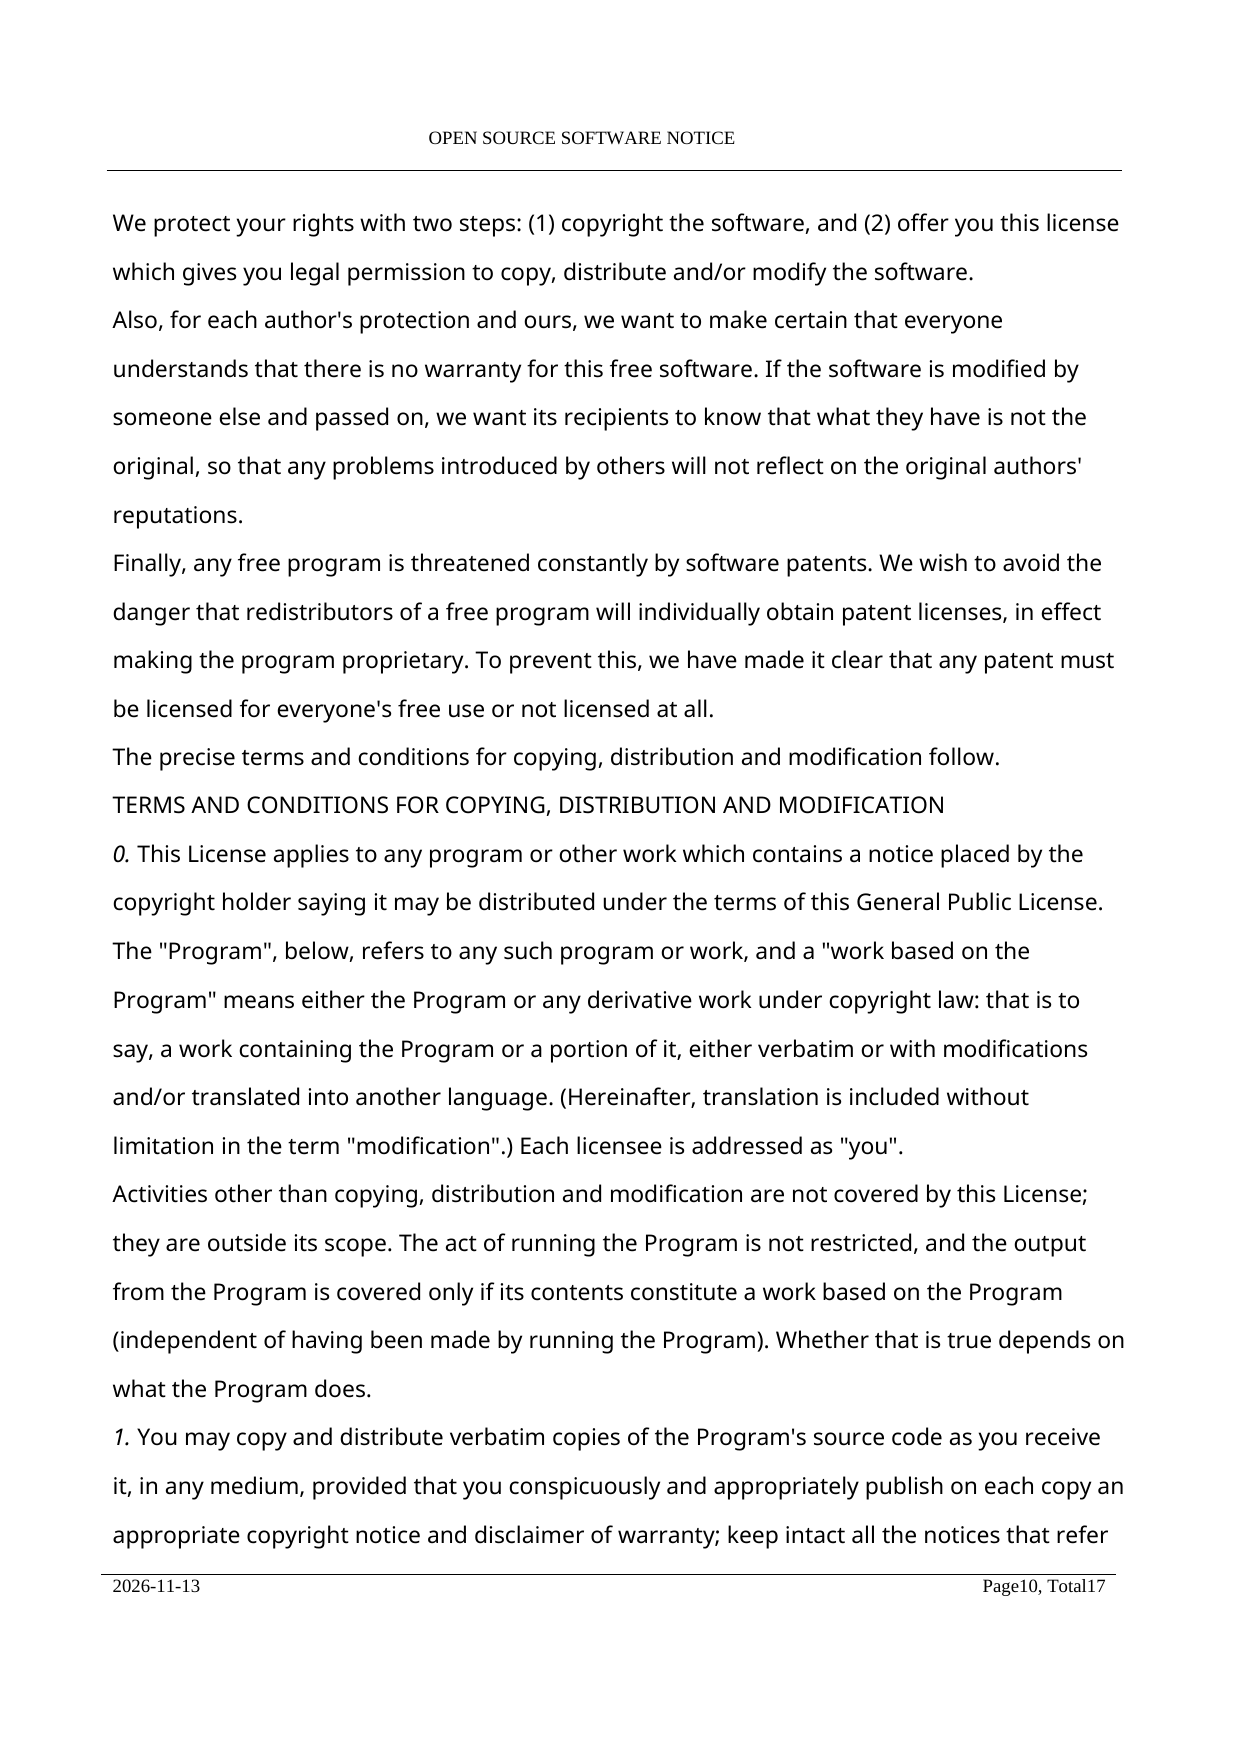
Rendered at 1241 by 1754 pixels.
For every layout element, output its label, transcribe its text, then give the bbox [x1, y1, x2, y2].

text Finally, any free program is threatened constantly by software patents. We wish to avoid the danger that redistributors of a free program will individually obtain patent licenses, in effect making the program proprietary. To prevent this, we have made it clear that any patent must be licensed for everyone's free use or not licensed at all. [112, 546, 1128, 725]
text Also, for each author's protection and ours, we want to make certain that everyone understands that there is no warranty for this free software. If the software is modified by someone else and passed on, we want its recipients to know that what they have is not the original, so that any problems introduced by others will not reflect on the original authors' reputations. [112, 303, 1128, 531]
text 0. This License applies to any program or other work which contains a notice placed by the copyright holder saying it may be distributed under the terms of this General Public License. The "Program", below, refers to any such program or work, and a "work based on the Program" means either the Program or any derivative work under copyright law: that is to say, a work containing the Program or a portion of it, either verbatim or with modifications and/or translated into another language. (Hereinafter, translation is included without limitation in the term "modification".) Each licensee is addressed as "you". [112, 837, 1128, 1162]
text Activities other than copying, distribution and modification are not covered by this License; they are outside its scope. The act of running the Program is not restricted, and the output from the Program is covered only if its contents constitute a work based on the Program (independent of having been made by running the Program). Whether that is true depends on what the Program does. [112, 1178, 1128, 1405]
text TERMS AND CONDITIONS FOR COPYING, DISTRIBUTION AND MODIFICATION [112, 789, 1128, 821]
text The precise terms and conditions for copying, distribution and modification follow. [112, 741, 1128, 773]
text We protect your rights with two steps: (1) copyright the software, and (2) offer you this license which gives you legal permission to copy, distribute and/or modify the software. [112, 206, 1128, 288]
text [112, 1421, 1128, 1551]
